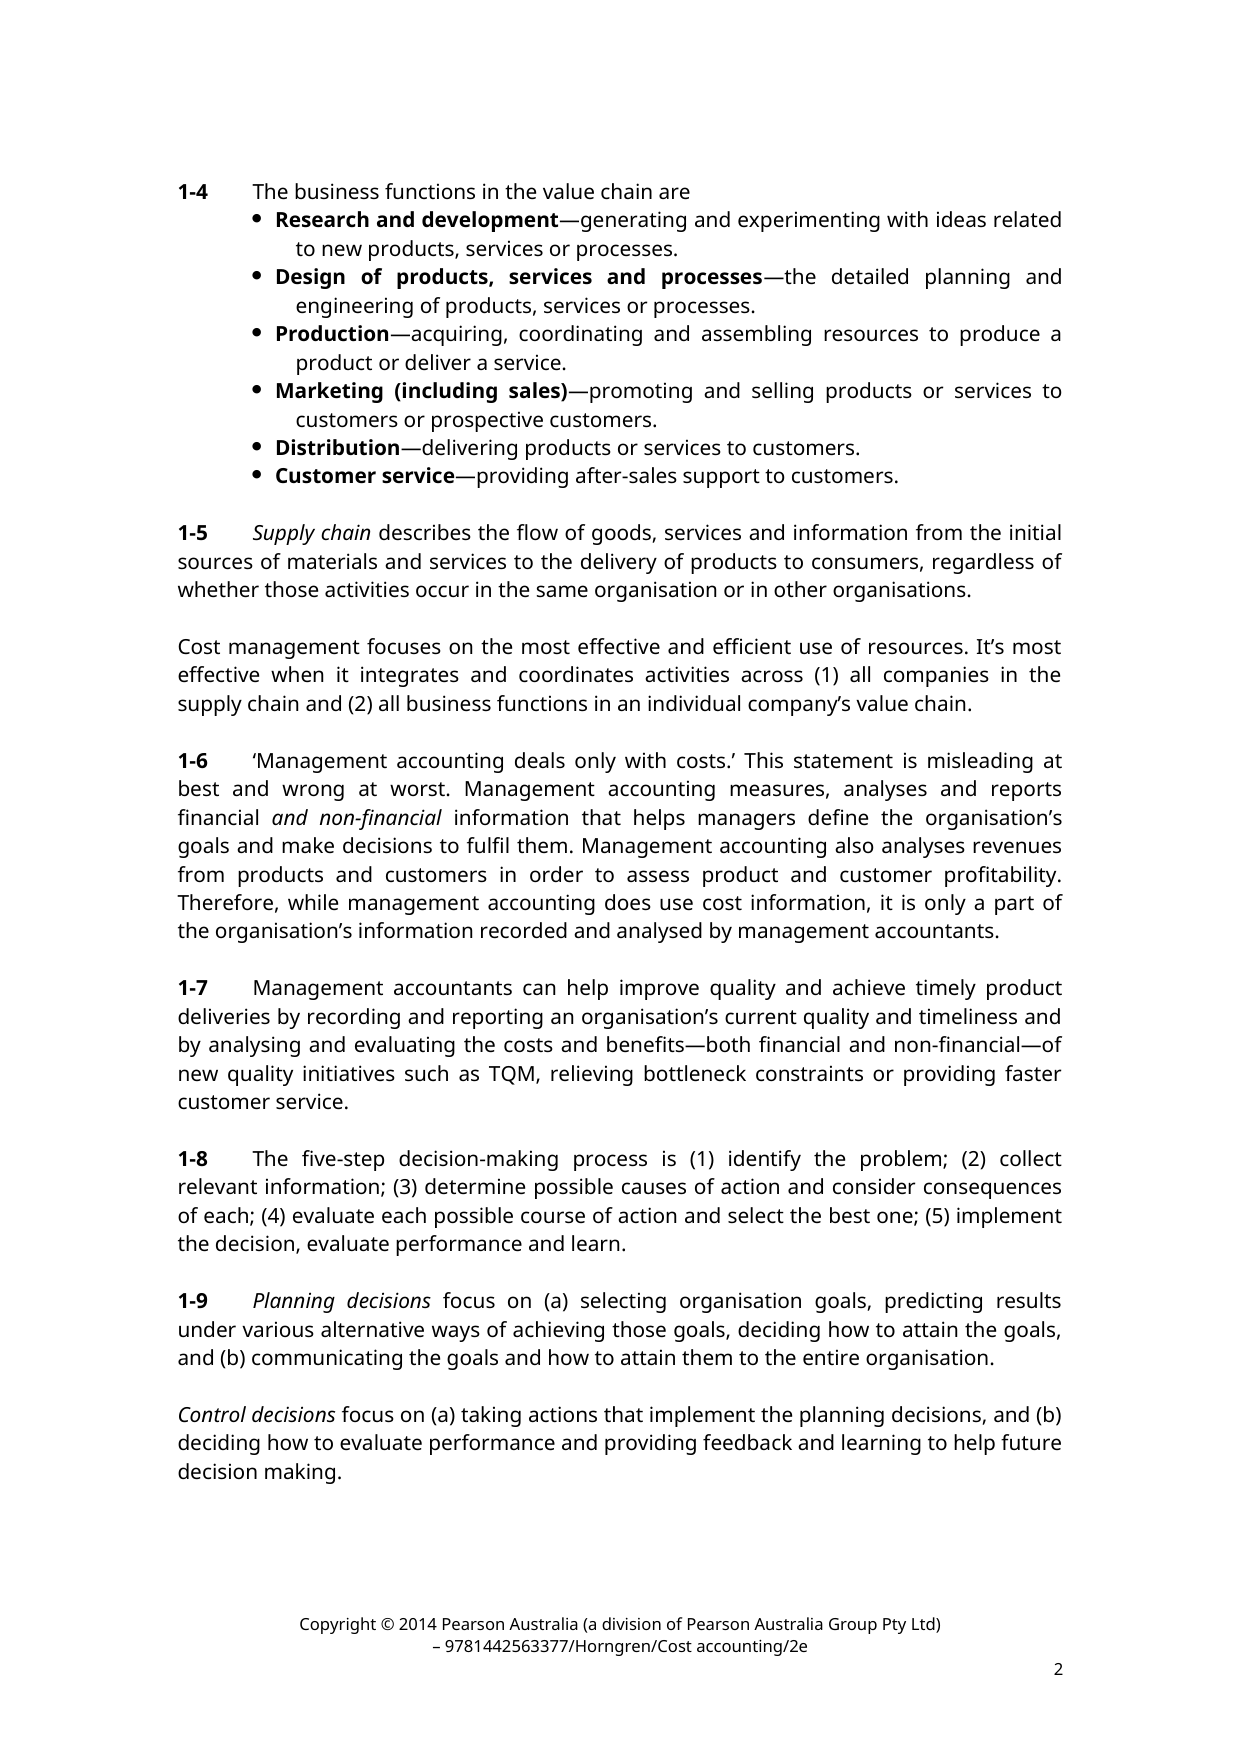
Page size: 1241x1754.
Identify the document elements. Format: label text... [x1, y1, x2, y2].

list Marketing (including sales)—promoting and selling products or services to customers or prospective customers. [252, 376, 1063, 433]
text 1-4 The business functions in the value chain are [177, 177, 1063, 206]
list Customer service—providing after-sales support to customers. [252, 462, 1063, 490]
text 1-8 The five-step decision-making process is (1) identify the problem; (2) collect relevant information; (3) determine possible causes of action and consider consequences of each; (4) evaluate each possible course of action and select the best one; (5) implement the decision, evaluate performance and learn. [177, 1144, 1063, 1258]
list Research and development—generating and experimenting with ideas related to new products, services or processes. [252, 206, 1063, 262]
list Design of products, services and processes—the detailed planning and engineering of products, services or processes. [252, 262, 1063, 319]
text 1-9 Planning decisions focus on (a) selecting organisation goals, predicting results under various alternative ways of achieving those goals, deciding how to attain the goals, and (b) communicating the goals and how to attain them to the entire organisation. [177, 1286, 1063, 1372]
text 1-5 Supply chain describes the flow of goods, services and information from the initial sources of materials and services to the delivery of products to consumers, regardless of whether those activities occur in the same organisation or in other organisations. [177, 518, 1063, 604]
text Control decisions focus on (a) taking actions that implement the planning decisions, and (b) deciding how to evaluate performance and providing feedback and learning to help future decision making. [177, 1400, 1063, 1485]
text 1-7 Management accountants can help improve quality and achieve timely product deliveries by recording and reporting an organisation’s current quality and timeliness and by analysing and evaluating the costs and benefits—both financial and non-financial—of new quality initiatives such as TQM, relieving bottleneck constraints or providing faster customer service. [177, 973, 1063, 1116]
list Production—acquiring, coordinating and assembling resources to produce a product or deliver a service. [252, 319, 1063, 376]
text Cost management focuses on the most effective and efficient use of resources. It’s most effective when it integrates and coordinates activities across (1) all companies in the supply chain and (2) all business functions in an individual company’s value chain. [177, 632, 1063, 717]
list Distribution—delivering products or services to customers. [252, 433, 1063, 462]
text 1-6 ‘Management accounting deals only with costs.’ This statement is misleading at best and wrong at worst. Management accounting measures, analyses and reports financial and non-financial information that helps managers define the organisation’s goals and make decisions to fulfil them. Management accounting also analyses revenues from products and customers in order to assess product and customer profitability. Therefore, while management accounting does use cost information, it is only a part of the organisation’s information recorded and analysed by management accountants. [177, 746, 1063, 945]
